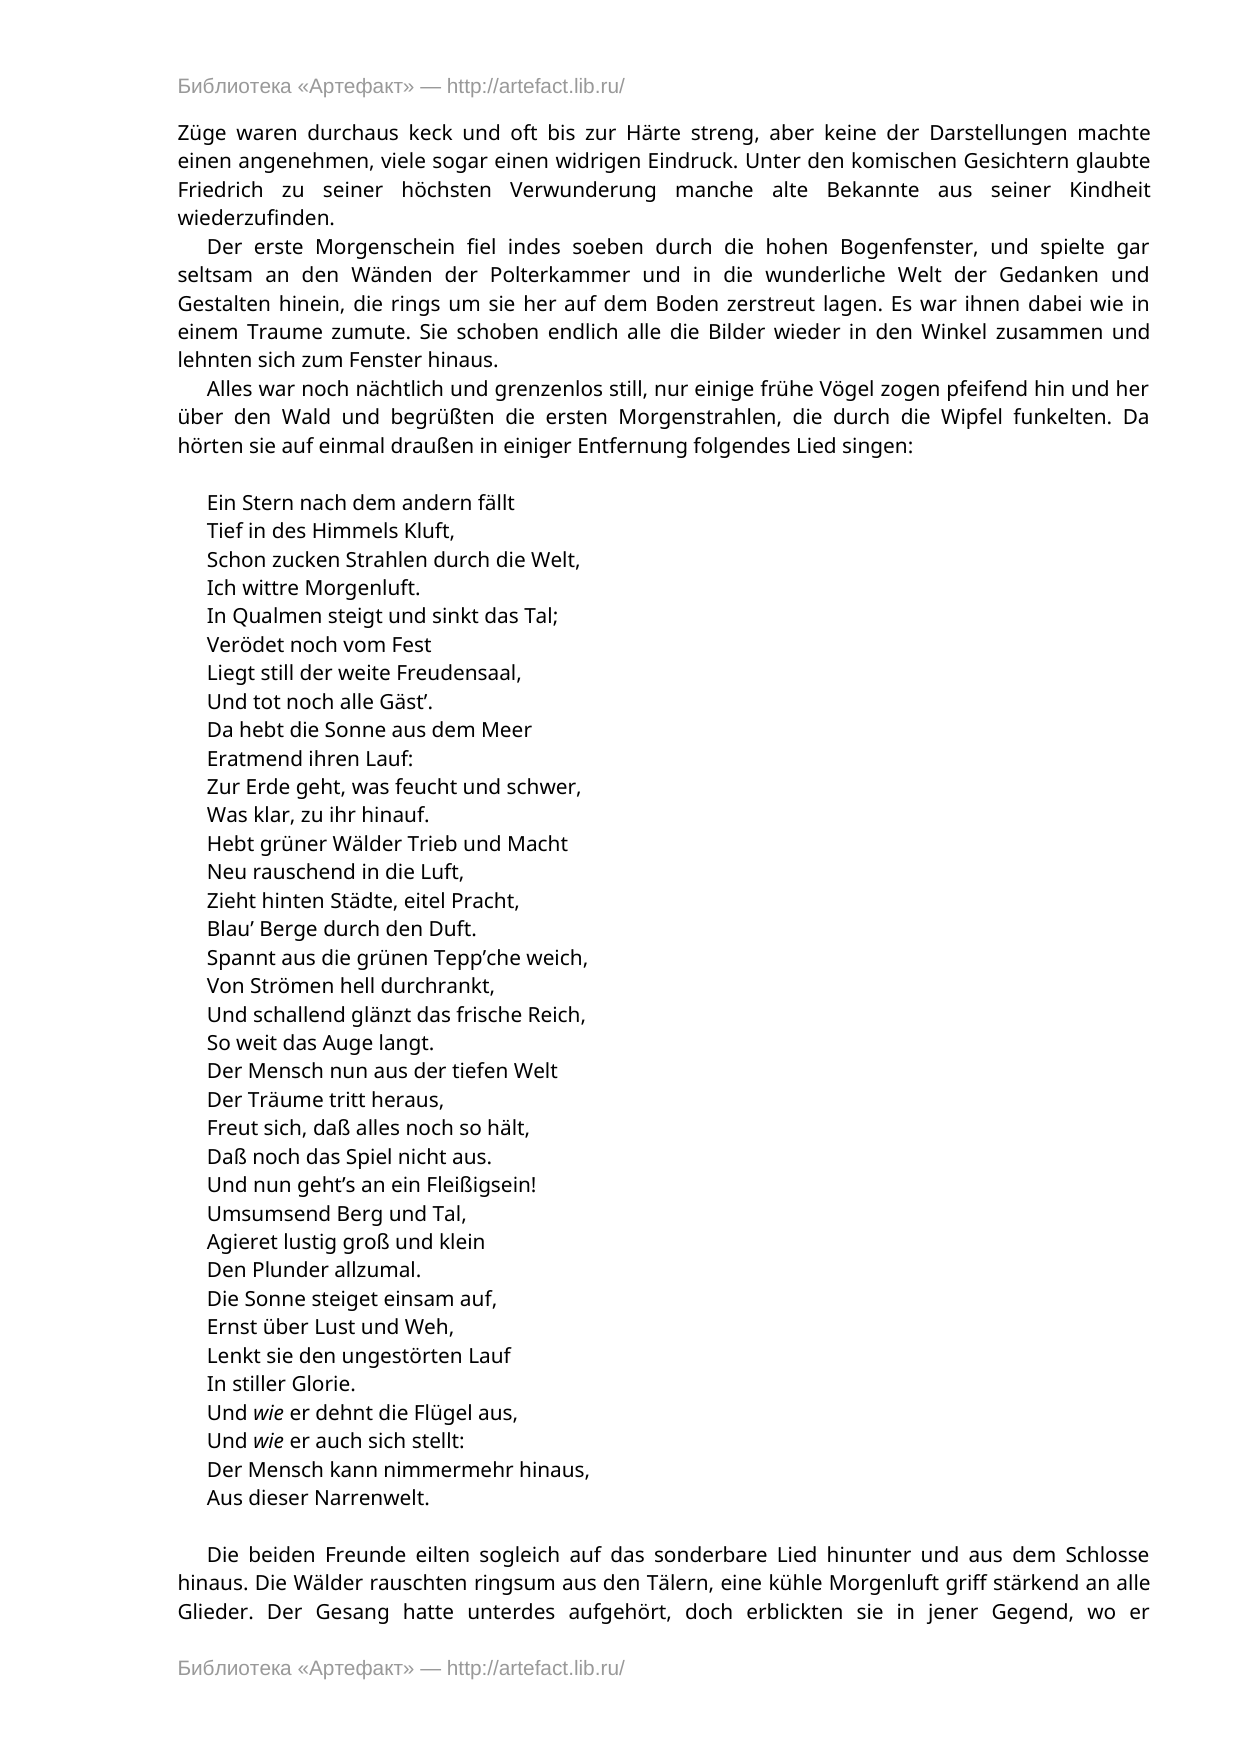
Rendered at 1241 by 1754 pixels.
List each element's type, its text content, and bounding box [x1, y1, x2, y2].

text Und nun geht’s an ein Fleißigsein! [177, 1170, 1152, 1199]
text Da hebt die Sonne aus dem Meer [177, 715, 1152, 744]
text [177, 118, 1152, 232]
text Der Träume tritt heraus, [177, 1085, 1152, 1113]
text Hebt grüner Wälder Trieb und Macht [177, 829, 1152, 857]
text Neu rauschend in die Luft, [177, 857, 1152, 886]
text Der Mensch nun aus der tiefen Welt [177, 1057, 1152, 1085]
text Zur Erde geht, was feucht und schwer, [177, 772, 1152, 801]
text Der Mensch kann nimmermehr hinaus, [177, 1455, 1152, 1483]
text Lenkt sie den ungestörten Lauf [177, 1341, 1152, 1369]
text Ernst über Lust und Weh, [177, 1312, 1152, 1341]
text Verödet noch vom Fest [177, 630, 1152, 658]
text Und wie er auch sich stellt: [177, 1426, 1152, 1455]
text Von Strömen hell durchrankt, [177, 971, 1152, 1000]
text Schon zucken Strahlen durch die Welt, [177, 545, 1152, 573]
text Ein Stern nach dem andern fällt [177, 488, 1152, 516]
text Eratmend ihren Lauf: [177, 744, 1152, 772]
text Spannt aus die grünen Tepp’che weich, [177, 943, 1152, 971]
text Und wie er dehnt die Flügel aus, [177, 1398, 1152, 1426]
text In stiller Glorie. [177, 1369, 1152, 1398]
text Freut sich, daß alles noch so hält, [177, 1113, 1152, 1142]
text Zieht hinten Städte, eitel Pracht, [177, 886, 1152, 914]
text Umsumsend Berg und Tal, [177, 1199, 1152, 1227]
text Aus dieser Narrenwelt. [177, 1483, 1152, 1512]
text In Qualmen steigt und sinkt das Tal; [177, 602, 1152, 630]
text So weit das Auge langt. [177, 1028, 1152, 1057]
text Und tot noch alle Gäst’. [177, 687, 1152, 715]
text Alles war noch nächtlich und grenzenlos still, nur einige frühe Vögel zogen pfeifend hin und her über den Wald und begrüßten die ersten Morgenstrahlen, die durch die Wipfel funkelten. Da hörten sie auf einmal draußen in einiger Entfernung folgendes Lied singen: [177, 374, 1152, 459]
text Blau’ Berge durch den Duft. [177, 914, 1152, 943]
text Was klar, zu ihr hinauf. [177, 801, 1152, 829]
text Liegt still der weite Freudensaal, [177, 658, 1152, 687]
text Tief in des Himmels Kluft, [177, 516, 1152, 545]
text Ich wittre Morgenluft. [177, 573, 1152, 602]
text Die Sonne steiget einsam auf, [177, 1284, 1152, 1312]
text Und schallend glänzt das frische Reich, [177, 1000, 1152, 1028]
text Agieret lustig groß und klein [177, 1227, 1152, 1256]
text Der erste Morgenschein fiel indes soeben durch die hohen Bogenfenster, und spielte gar seltsam an den Wänden der Polterkammer und in die wunderliche Welt der Gedanken und Gestalten hinein, die rings um sie her auf dem Boden zerstreut lagen. Es war ihnen dabei wie in einem Traume zumute. Sie schoben endlich alle die Bilder wieder in den Winkel zusammen und lehnten sich zum Fenster hinaus. [177, 232, 1152, 374]
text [177, 1540, 1152, 1625]
text Den Plunder allzumal. [177, 1256, 1152, 1284]
text Daß noch das Spiel nicht aus. [177, 1142, 1152, 1170]
